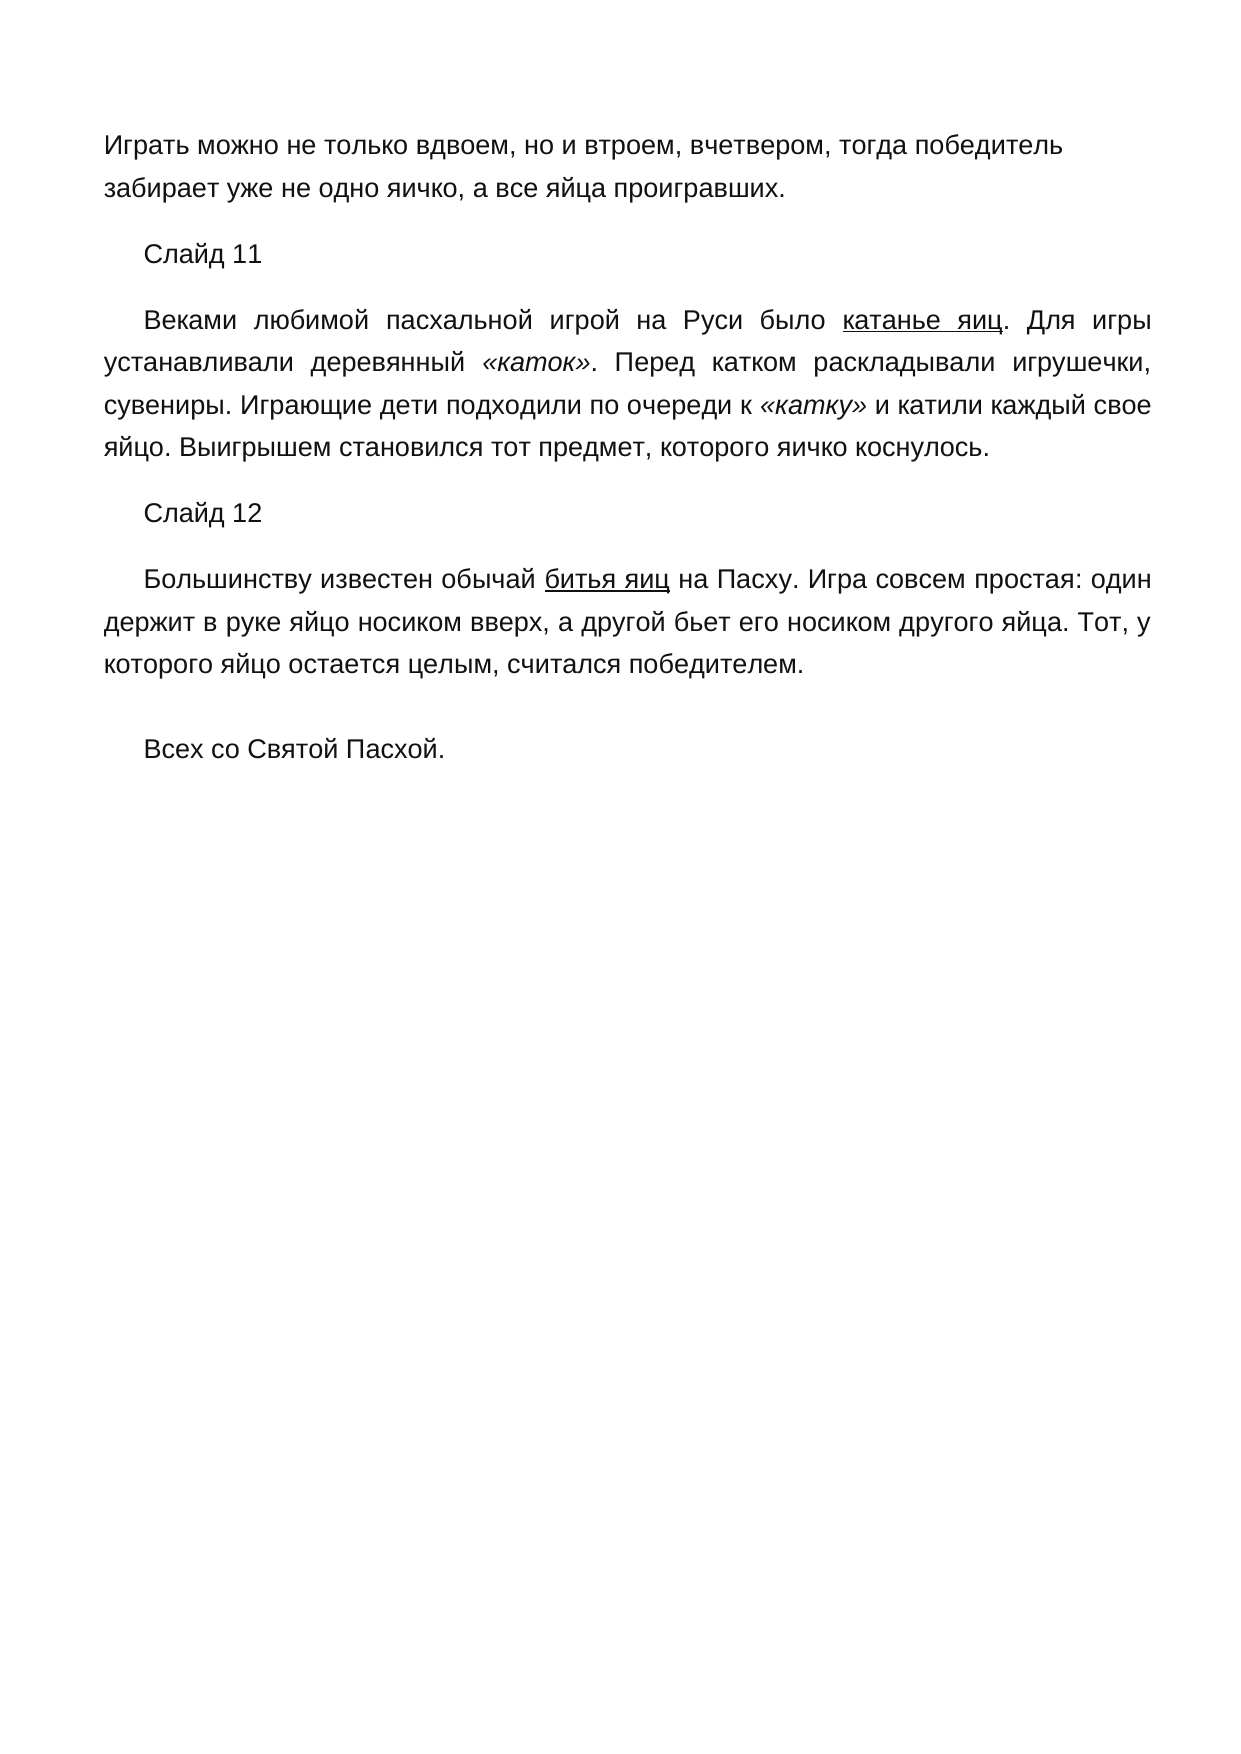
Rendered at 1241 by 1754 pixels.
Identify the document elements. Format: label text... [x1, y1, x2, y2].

text Большинству известен обычай битья яиц на Пасху. Игра совсем простая: один держит в руке яйцо носиком вверх, а другой бьет его носиком другого яйца. Тот, у которого яйцо остается целым, считался победителем. [103, 552, 1152, 679]
text Веками любимой пасхальной игрой на Руси было катанье яиц. Для игры устанавливали деревянный «каток». Перед катком раскладывали игрушечки, сувениры. Играющие дети подходили по очереди к «катку» и катили каждый свое яйцо. Выигрышем становился тот предмет, которого яичко коснулось. [103, 292, 1152, 462]
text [103, 118, 1152, 203]
text Слайд 12 [103, 486, 1152, 528]
text Всех со Святой Пасхой. [103, 722, 1152, 764]
text Слайд 11 [103, 227, 1152, 269]
